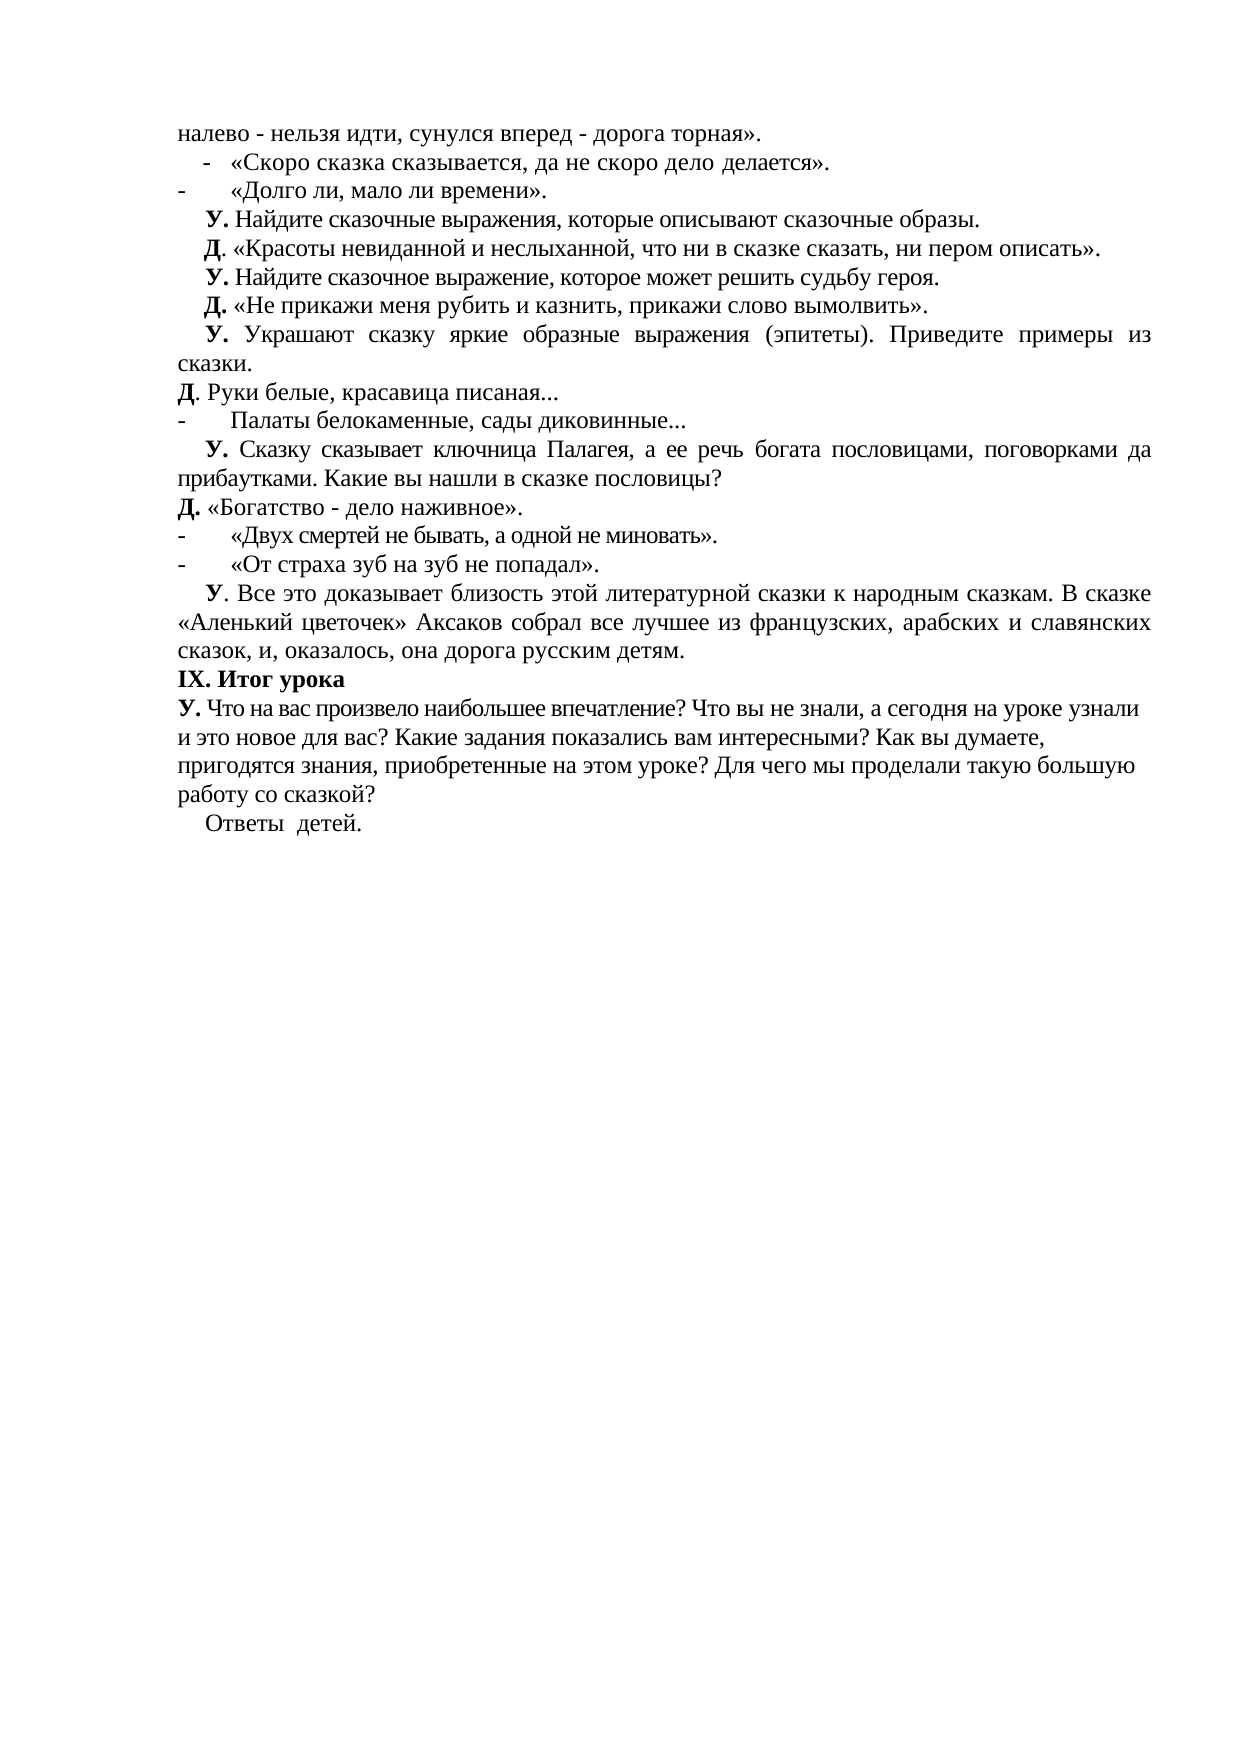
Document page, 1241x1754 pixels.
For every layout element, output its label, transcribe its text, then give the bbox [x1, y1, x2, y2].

text У. Сказку сказывает ключница Палагея, а ее речь богата пословицами, поговорками да прибаутками. Какие вы нашли в сказке пословицы? [177, 434, 1152, 492]
text Д. «Не прикажи меня рубить и казнить, прикажи слово вымолвить». [177, 291, 1152, 319]
text У. Найдите сказочное выражение, которое может решить судьбу героя. [177, 262, 1152, 291]
list «От страха зуб на зуб не попадал». [177, 549, 1152, 578]
list «Скоро сказка сказывается, да не скоро дело делается». [177, 147, 1152, 176]
text Д. Руки белые, красавица писаная... [177, 377, 1152, 406]
text У. Найдите сказочные выражения, которые описывают сказочные образы. [177, 204, 1152, 233]
text У. Что на вас произвело наибольшее впечатление? Что вы не знали, а сегодня на уроке узнали и это новое для вас? Какие задания показались вам интересными? Как вы думаете, пригодятся знания, приобретенные на этом уроке? Для чего мы проделали такую большую работу со сказкой? [177, 693, 1152, 808]
text Д. «Богатство - дело наживное». [177, 492, 1152, 521]
list «Долго ли, мало ли времени». [177, 176, 1152, 204]
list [177, 118, 1152, 147]
list «Двух смертей не бывать, а одной не миновать». [177, 521, 1152, 549]
text IX. Итог урока [177, 664, 1152, 693]
text - Палаты белокаменные, сады диковинные... [177, 406, 1152, 434]
text У. Все это доказывает близость этой литературной сказки к народным сказкам. В сказке «Аленький цветочек» Аксаков собрал все лучшее из французских, арабских и славянских сказок, и, оказалось, она дорога русским детям. [177, 578, 1152, 664]
text Ответы детей. [177, 808, 1152, 837]
text У. Украшают сказку яркие образные выражения (эпитеты). Приведите примеры из сказки. [177, 319, 1152, 377]
text Д. «Красоты невиданной и неслыханной, что ни в сказке сказать, ни пером описать». [177, 233, 1152, 262]
